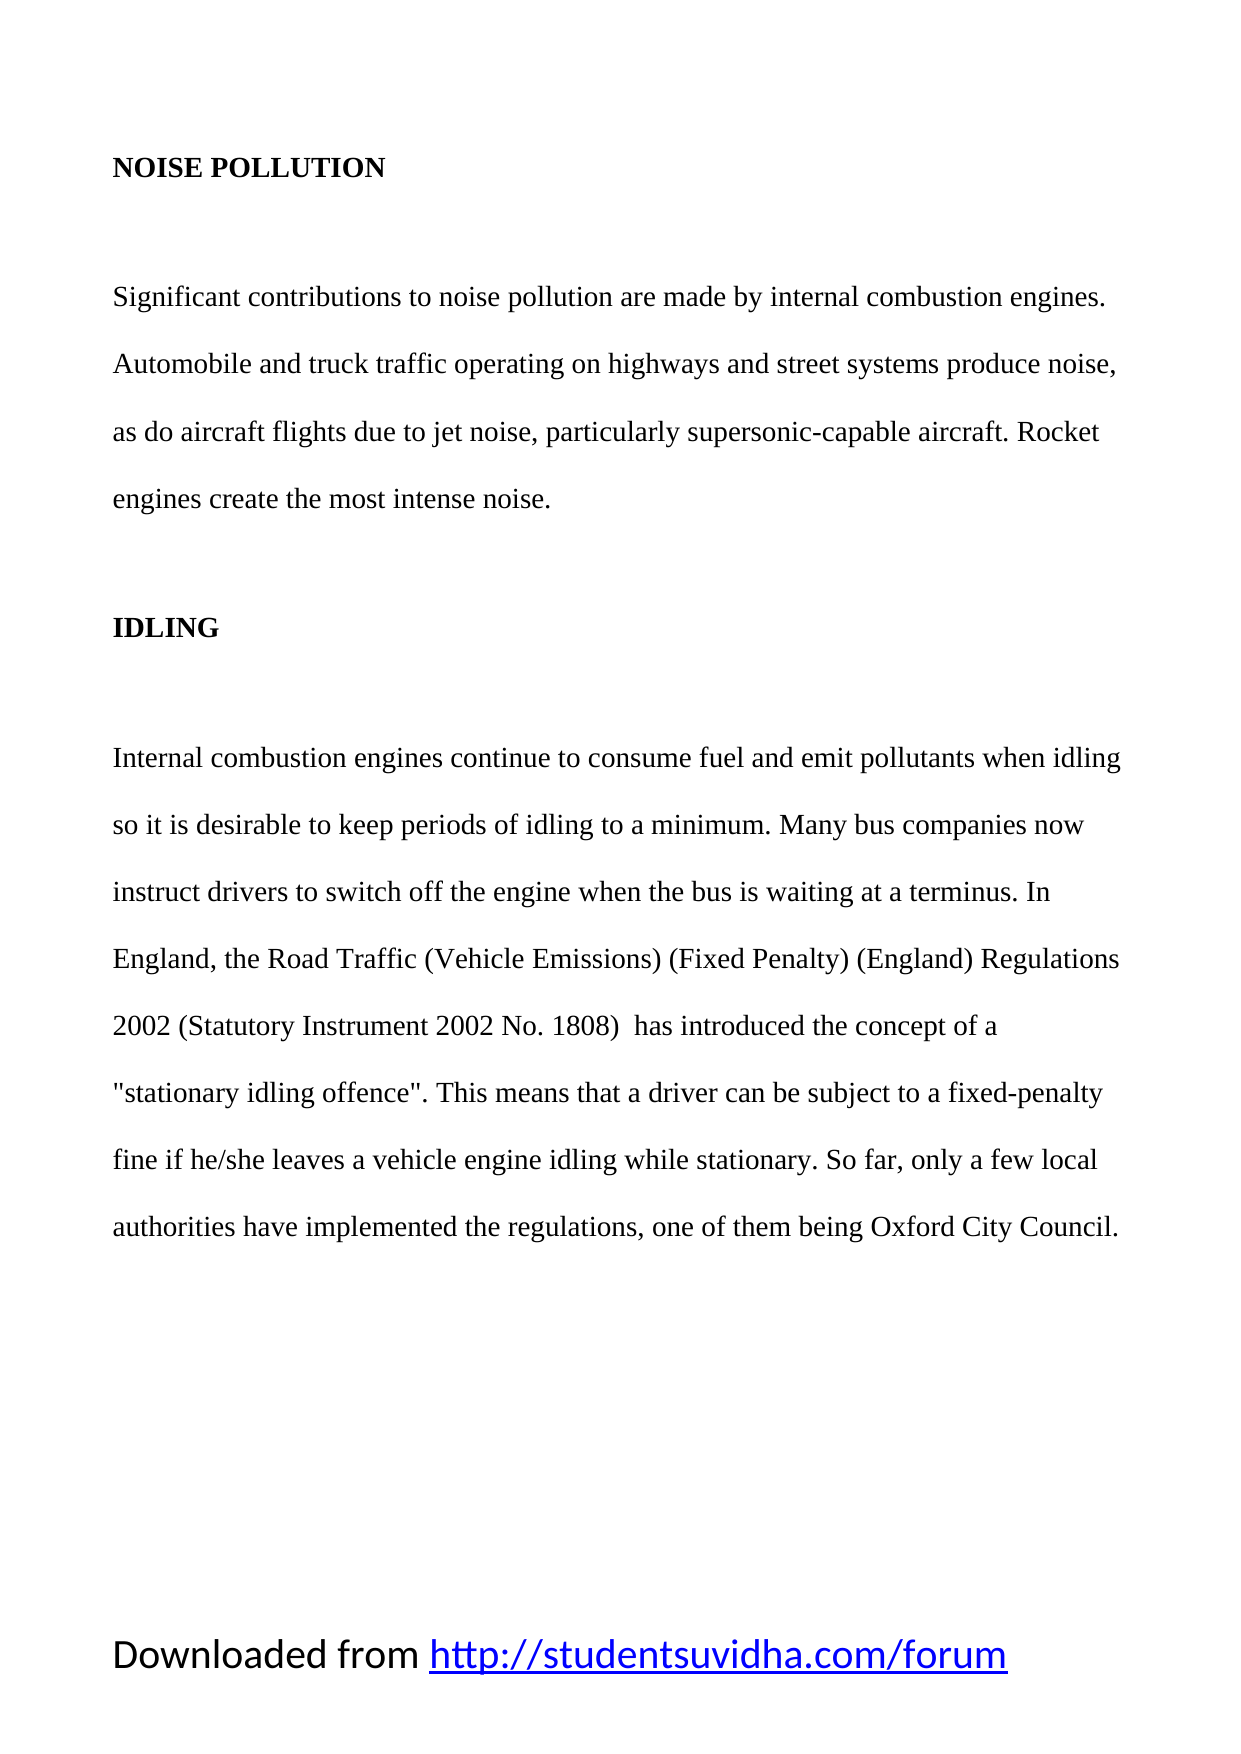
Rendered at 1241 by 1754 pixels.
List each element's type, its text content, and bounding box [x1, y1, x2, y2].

text Internal combustion engines continue to consume fuel and emit pollutants when idling so it is desirable to keep periods of idling to a minimum. Many bus companies now instruct drivers to switch off the engine when the bus is waiting at a terminus. In England, the Road Traffic (Vehicle Emissions) (Fixed Penalty) (England) Regulations 2002 (Statutory Instrument 2002 No. 1808) has introduced the concept of a "stationary idling offence". This means that a driver can be subject to a fixed-penalty fine if he/she leaves a vehicle engine idling while stationary. So far, only a few local authorities have implemented the regulations, one of them being Oxford City Council. [112, 740, 1128, 1243]
text IDLING [112, 610, 1128, 644]
text NOISE POLLUTION [112, 150, 1128, 183]
text Significant contributions to noise pollution are made by internal combustion engines. Automobile and truck traffic operating on highways and street systems produce noise, as do aircraft flights due to jet noise, particularly supersonic-capable aircraft. Rocket engines create the most intense noise. [112, 279, 1128, 514]
